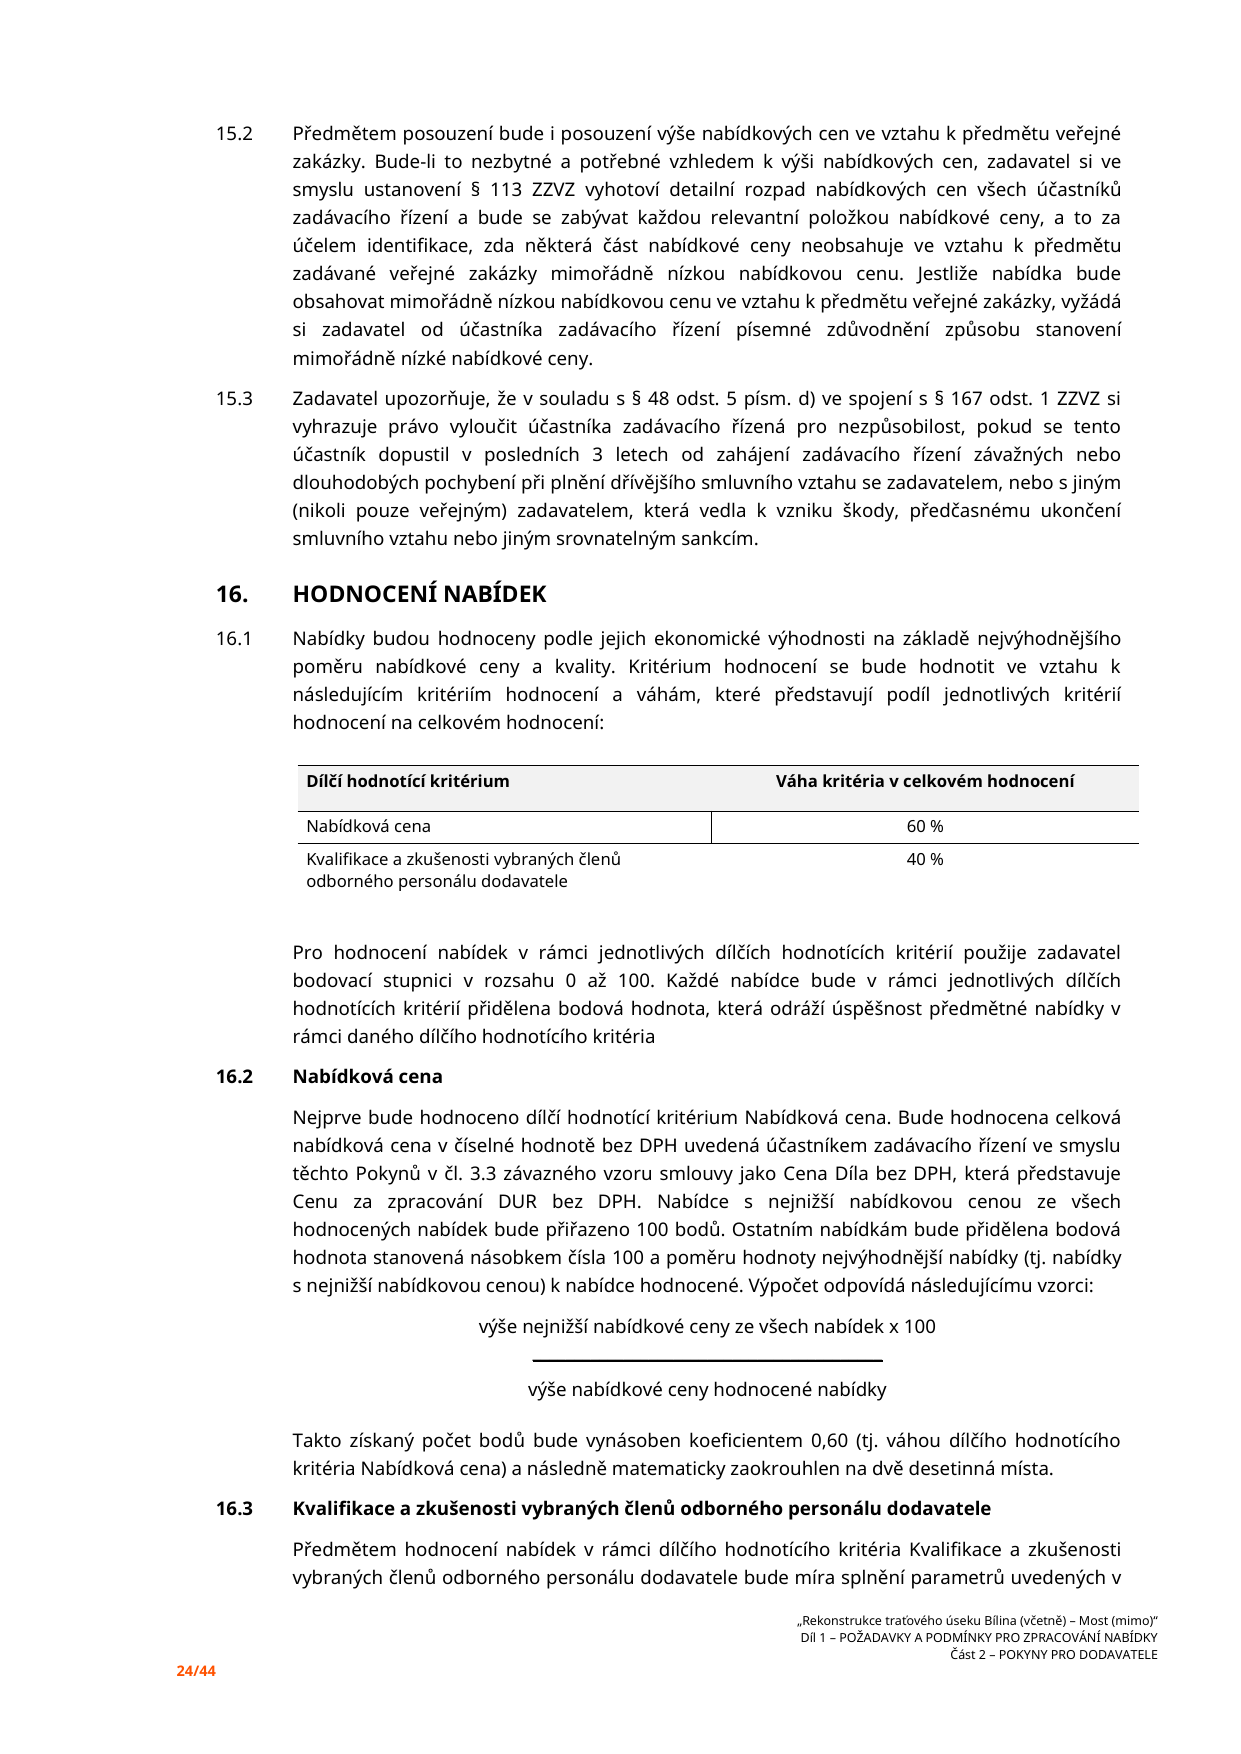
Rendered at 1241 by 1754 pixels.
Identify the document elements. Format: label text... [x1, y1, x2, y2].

table_cell Kvalifikace a zkušenosti vybraných členů odborného personálu dodavatele [298, 844, 711, 899]
list __________________________________________ [292, 1338, 1122, 1364]
table_cell Nabídková cena [298, 812, 711, 843]
text HODNOCENÍ NABÍDEK [216, 578, 1122, 610]
list Pro hodnocení nabídek v rámci jednotlivých dílčích hodnotících kritérií použije zadavatel bodovací stupnici v rozsahu 0 až 100. Každé nabídce bude v rámci jednotlivých dílčích hodnotících kritérií přidělena bodová hodnota, která odráží úspěšnost předmětné nabídky v rámci daného dílčího hodnotícího kritéria [292, 939, 1122, 1049]
text Nabídková cena [216, 1064, 1122, 1089]
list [292, 1536, 1122, 1590]
text Nabídky budou hodnoceny podle jejich ekonomické výhodnosti na základě nejvýhodnějšího poměru nabídkové ceny a kvality. Kritérium hodnocení se bude hodnotit ve vztahu k následujícím kritériím hodnocení a váhám, které představují podíl jednotlivých kritérií hodnocení na celkovém hodnocení: [216, 625, 1122, 735]
table_cell 60 % [712, 812, 1139, 843]
list výše nejnižší nabídkové ceny ze všech nabídek x 100 [292, 1313, 1122, 1338]
text Kvalifikace a zkušenosti vybraných členů odborného personálu dodavatele [216, 1496, 1122, 1521]
text Zadavatel upozorňuje, že v souladu s § 48 odst. 5 písm. d) ve spojení s § 167 odst. 1 ZZVZ si vyhrazuje právo vyloučit účastníka zadávacího řízená pro nezpůsobilost, pokud se tento účastník dopustil v posledních 3 letech od zahájení zadávacího řízení závažných nebo dlouhodobých pochybení při plnění dřívějšího smluvního vztahu se zadavatelem, nebo s jiným (nikoli pouze veřejným) zadavatelem, která vedla k vzniku škody, předčasnému ukončení smluvního vztahu nebo jiným srovnatelným sankcím. [216, 385, 1122, 551]
table_cell 40 % [711, 844, 1139, 899]
list Takto získaný počet bodů bude vynásoben koeficientem 0,60 (tj. váhou dílčího hodnotícího kritéria Nabídková cena) a následně matematicky zaokrouhlen na dvě desetinná místa. [292, 1427, 1122, 1481]
list výše nabídkové ceny hodnocené nabídky [292, 1377, 1122, 1402]
list Nejprve bude hodnoceno dílčí hodnotící kritérium Nabídková cena. Bude hodnocena celková nabídková cena v číselné hodnotě bez DPH uvedená účastníkem zadávacího řízení ve smyslu těchto Pokynů v čl. 3.3 závazného vzoru smlouvy jako Cena Díla bez DPH, která představuje Cenu za zpracování DUR bez DPH. Nabídce s nejnižší nabídkovou cenou ze všech hodnocených nabídek bude přiřazeno 100 bodů. Ostatním nabídkám bude přidělena bodová hodnota stanovená násobkem čísla 100 a poměru hodnoty nejvýhodnější nabídky (tj. nabídky s nejnižší nabídkovou cenou) k nabídce hodnocené. Výpočet odpovídá následujícímu vzorci: [292, 1104, 1122, 1298]
table_header Váha kritéria v celkovém hodnocení [711, 766, 1139, 811]
table_header Dílčí hodnotící kritérium [298, 766, 711, 811]
text Předmětem posouzení bude i posouzení výše nabídkových cen ve vztahu k předmětu veřejné zakázky. Bude-li to nezbytné a potřebné vzhledem k výši nabídkových cen, zadavatel si ve smyslu ustanovení § 113 ZZVZ vyhotoví detailní rozpad nabídkových cen všech účastníků zadávacího řízení a bude se zabývat každou relevantní položkou nabídkové ceny, a to za účelem identifikace, zda některá část nabídkové ceny neobsahuje ve vztahu k předmětu zadávané veřejné zakázky mimořádně nízkou nabídkovou cenu. Jestliže nabídka bude obsahovat mimořádně nízkou nabídkovou cenu ve vztahu k předmětu veřejné zakázky, vyžádá si zadavatel od účastníka zadávacího řízení písemné zdůvodnění způsobu stanovení mimořádně nízké nabídkové ceny. [216, 121, 1122, 370]
